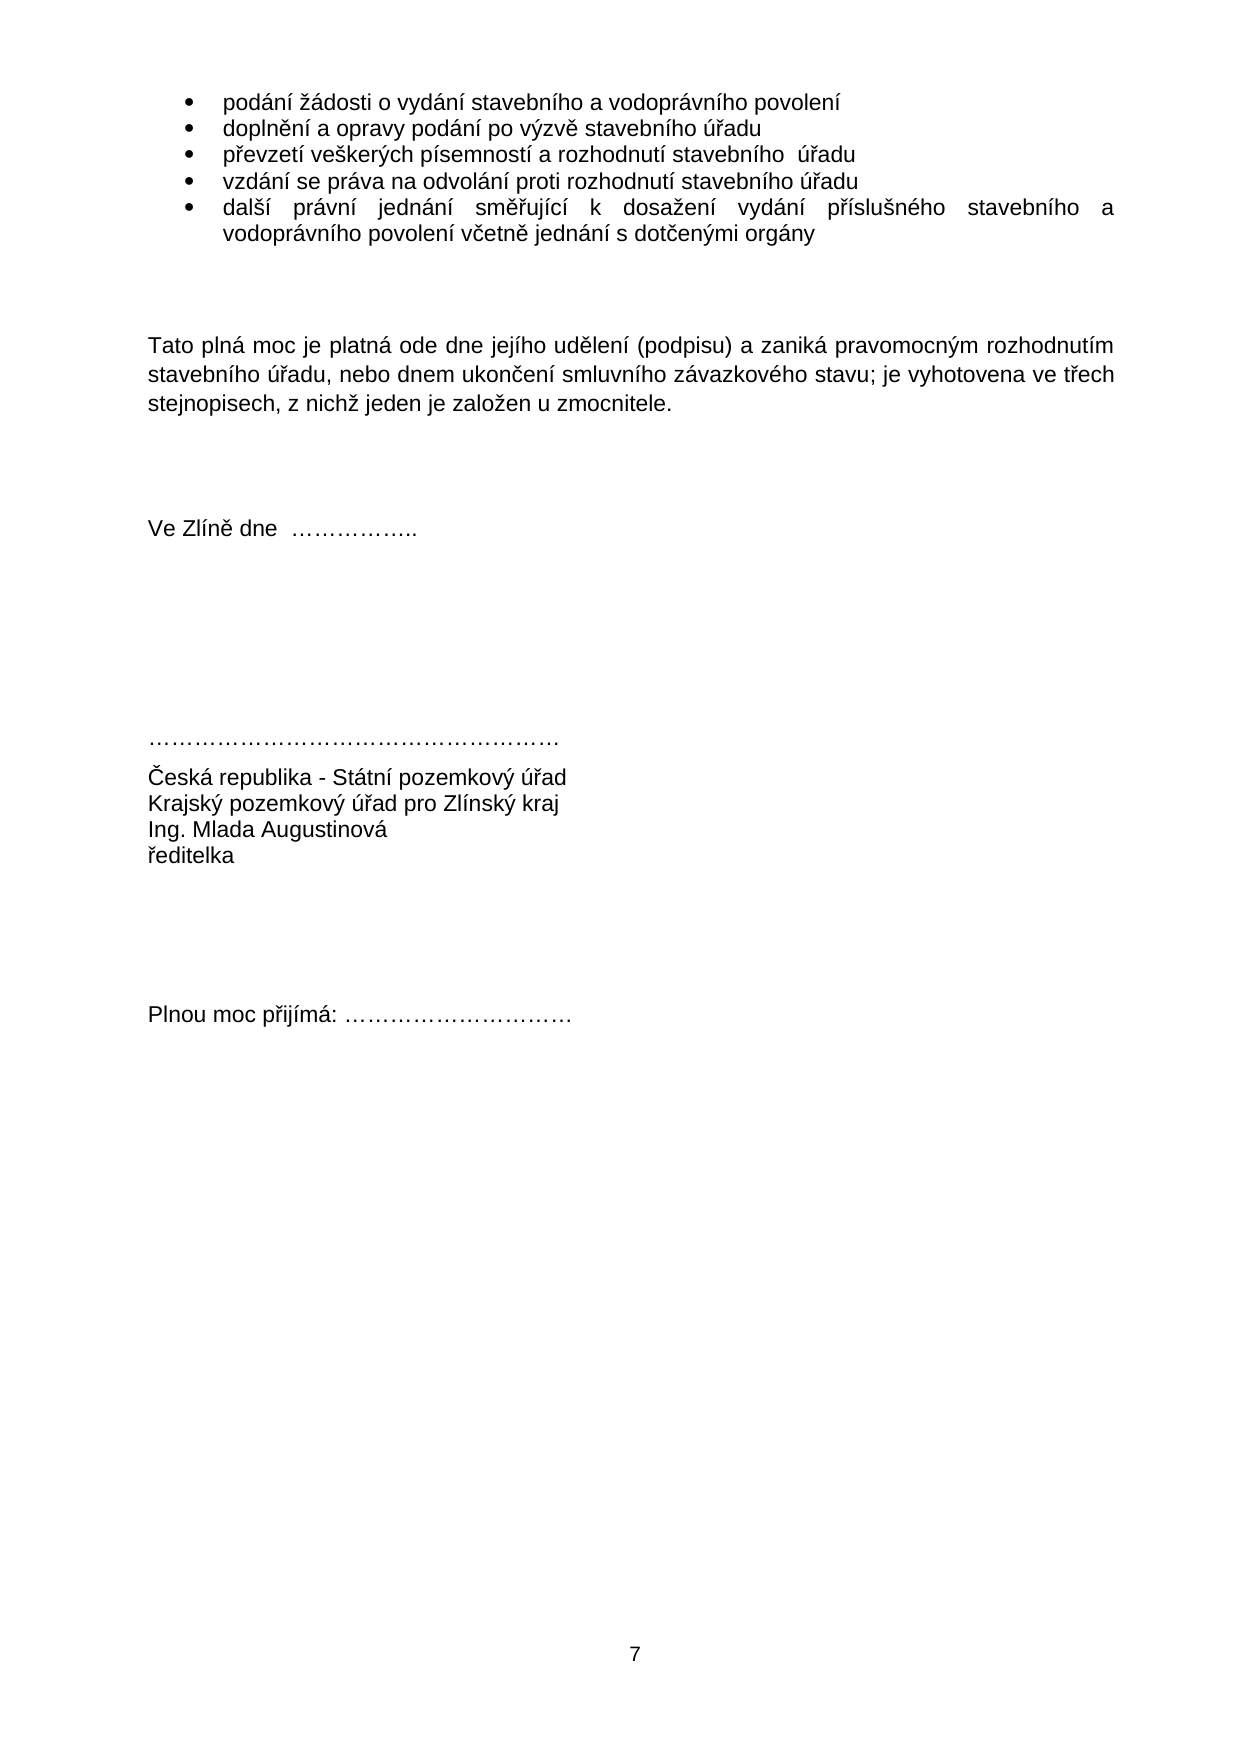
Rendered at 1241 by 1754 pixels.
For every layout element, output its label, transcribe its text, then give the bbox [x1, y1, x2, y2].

text Česká republika - Státní pozemkový úřad [148, 763, 1122, 790]
text ……………………………………………… [148, 722, 1115, 751]
list vzdání se práva na odvolání proti rozhodnutí stavebního úřadu [185, 168, 1115, 194]
list podání žádosti o vydání stavebního a vodoprávního povolení [185, 89, 1115, 115]
text Krajský pozemkový úřad pro Zlínský kraj [148, 790, 1122, 816]
text Tato plná moc je platná ode dne jejího udělení (podpisu) a zaniká pravomocným rozhodnutím stavebního úřadu, nebo dnem ukončení smluvního závazkového stavu; je vyhotovena ve třech stejnopisech, z nichž jeden je založen u zmocnitele. [148, 330, 1115, 418]
text ředitelka [148, 842, 1122, 869]
list doplnění a opravy podání po výzvě stavebního úřadu [185, 115, 1115, 141]
text Plnou moc přijímá: ………………………… [148, 1001, 1122, 1027]
text Ing. Mlada Augustinová [148, 816, 1122, 842]
list další právní jednání směřující k dosažení vydání příslušného stavebního a vodoprávního povolení včetně jednání s dotčenými orgány [185, 194, 1115, 247]
list převzetí veškerých písemností a rozhodnutí stavebního úřadu [185, 141, 1115, 168]
text Ve Zlíně dne …………….. [148, 513, 1115, 543]
